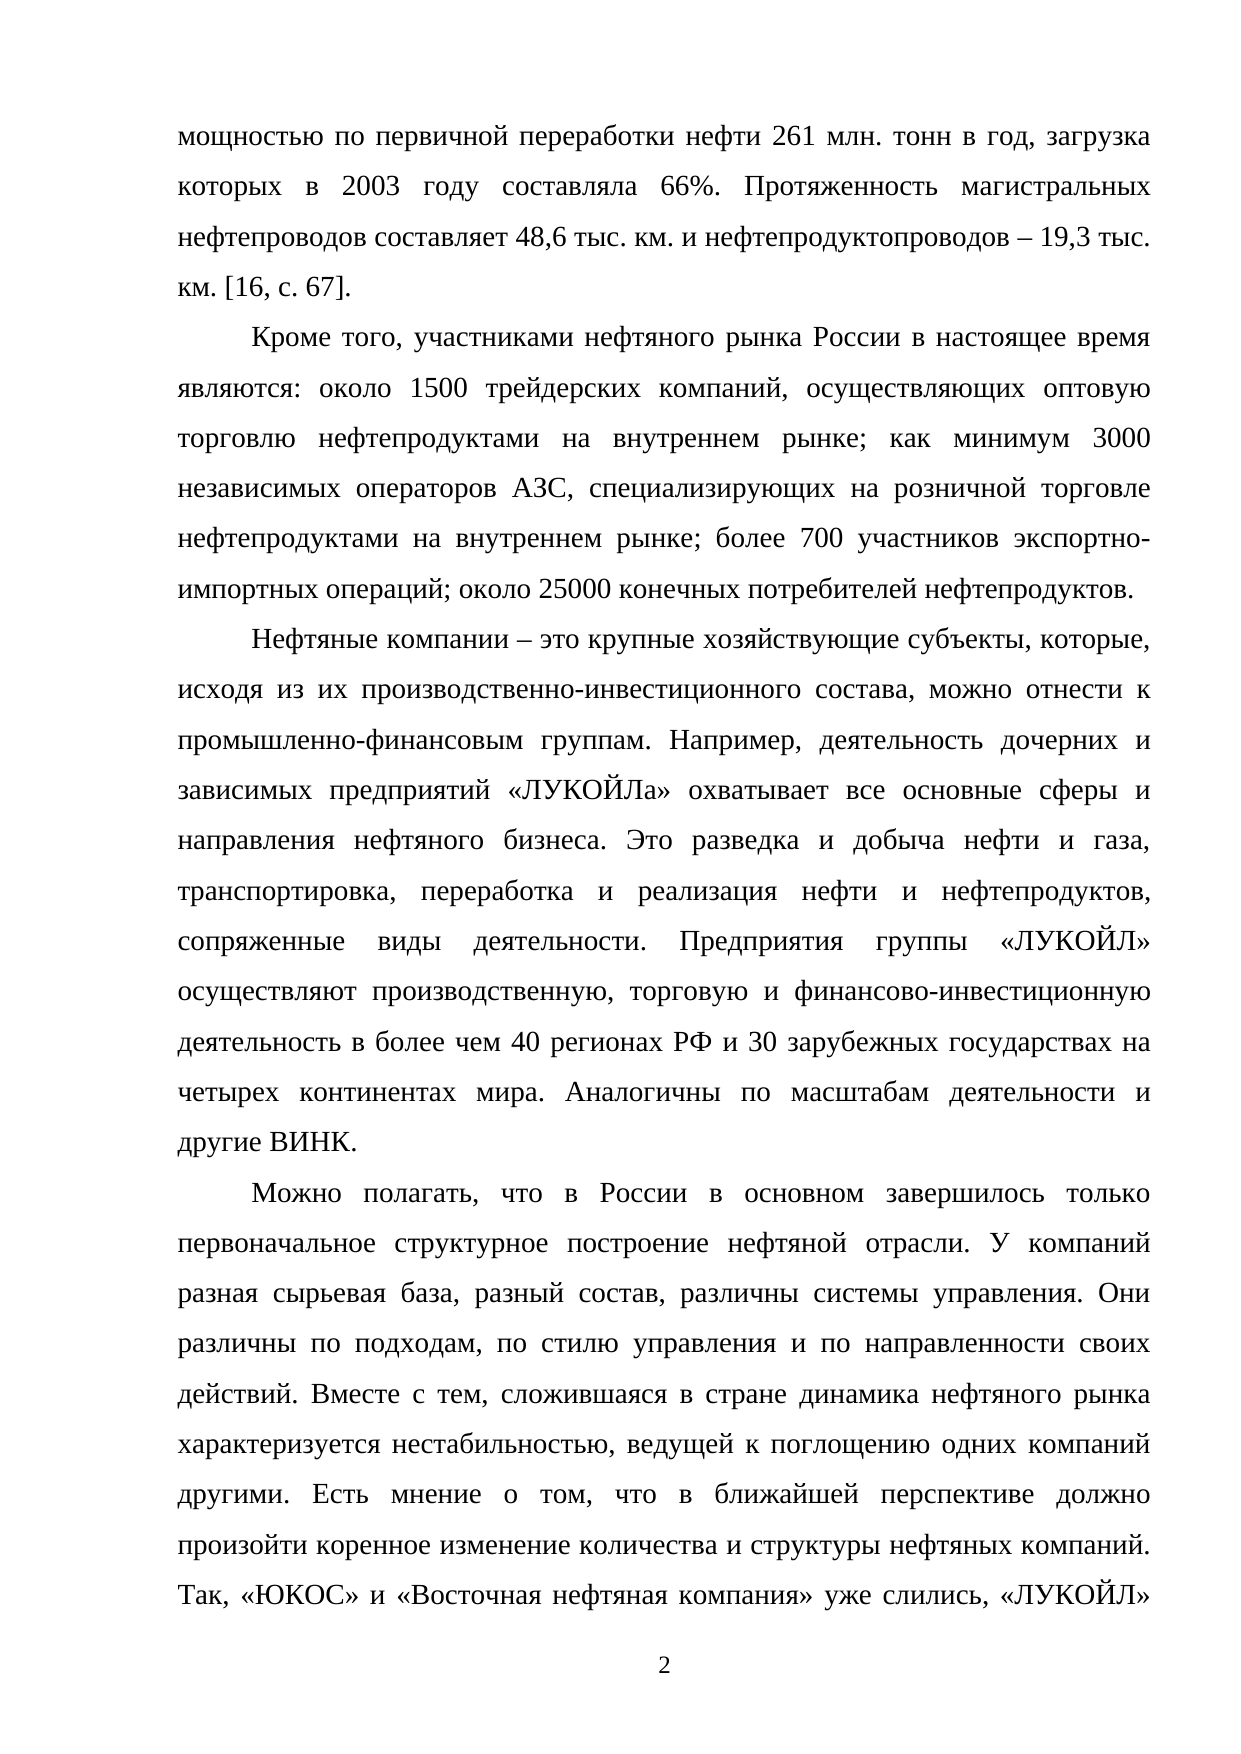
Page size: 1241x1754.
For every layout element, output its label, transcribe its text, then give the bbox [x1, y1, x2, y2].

text Нефтяные компании – это крупные хозяйствующие субъекты, которые, исходя из их производственно-инвестиционного состава, можно отнести к промышленно-финансовым группам. Например, деятельность дочерних и зависимых предприятий «ЛУКОЙЛа» охватывает все основные сферы и направления нефтяного бизнеса. Это разведка и добыча нефти и газа, транспортировка, переработка и реализация нефти и нефтепродуктов, сопряженные виды деятельности. Предприятия группы «ЛУКОЙЛ» осуществляют производственную, торговую и финансово-инвестиционную деятельность в более чем 40 регионах РФ и 30 зарубежных государствах на четырех континентах мира. Аналогичны по масштабам деятельности и другие ВИНК. [177, 621, 1152, 1158]
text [177, 1175, 1152, 1611]
text Кроме того, участниками нефтяного рынка России в настоящее время являются: около 1500 трейдерских компаний, осуществляющих оптовую торговлю нефтепродуктами на внутреннем рынке; как минимум 3000 независимых операторов АЗС, специализирующих на розничной торговле нефтепродуктами на внутреннем рынке; более 700 участников экспортно-импортных операций; около 25000 конечных потребителей нефтепродуктов. [177, 319, 1152, 604]
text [177, 118, 1152, 303]
